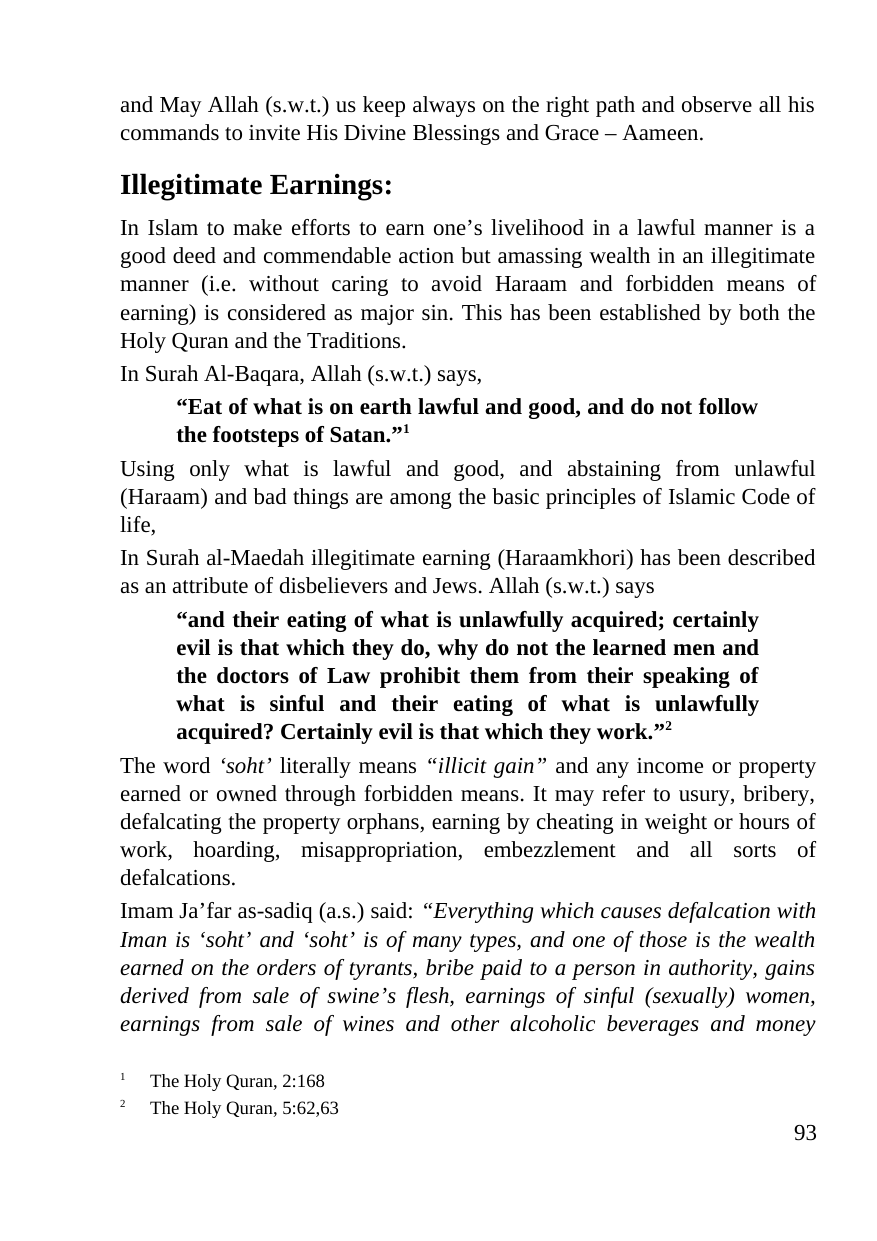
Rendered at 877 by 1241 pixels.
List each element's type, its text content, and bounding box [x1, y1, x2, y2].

text “and their eating of what is unlawfully acquired; certainly evil is that which they do, why do not the learned men and the doctors of Law prohibit them from their speaking of what is sinful and their eating of what is unlawfully acquired? Certainly evil is that which they work.” [176, 605, 760, 745]
text In Surah Al-Baqara, Allah (s.w.t.) says, [120, 359, 817, 387]
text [120, 896, 817, 1037]
text “Eat of what is on earth lawful and good, and do not follow the footsteps of Satan.” [176, 392, 760, 448]
text In Surah al-Maedah illegitimate earning (Haraamkhori) has been described as an attribute of disbelievers and Jews. Allah (s.w.t.) says [120, 543, 817, 599]
subtitle Illegitimate Earnings: [120, 167, 817, 201]
text Using only what is lawful and good, and abstaining from unlawful (Haraam) and bad things are among the basic principles of Islamic Code of life, [120, 454, 817, 538]
text The word ‘soht’ literally means “illicit gain” and any income or property earned or owned through forbidden means. It may refer to usury, bribery, defalcating the property orphans, earning by cheating in weight or hours of work, hoarding, misappropriation, embezzlement and all sorts of defalcations. [120, 751, 817, 891]
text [120, 90, 817, 146]
text In Islam to make efforts to earn one’s livelihood in a lawful manner is a good deed and commendable action but amassing wealth in an illegitimate manner (i.e. without caring to avoid Haraam and forbidden means of earning) is considered as major sin. This has been established by both the Holy Quran and the Traditions. [120, 213, 817, 354]
